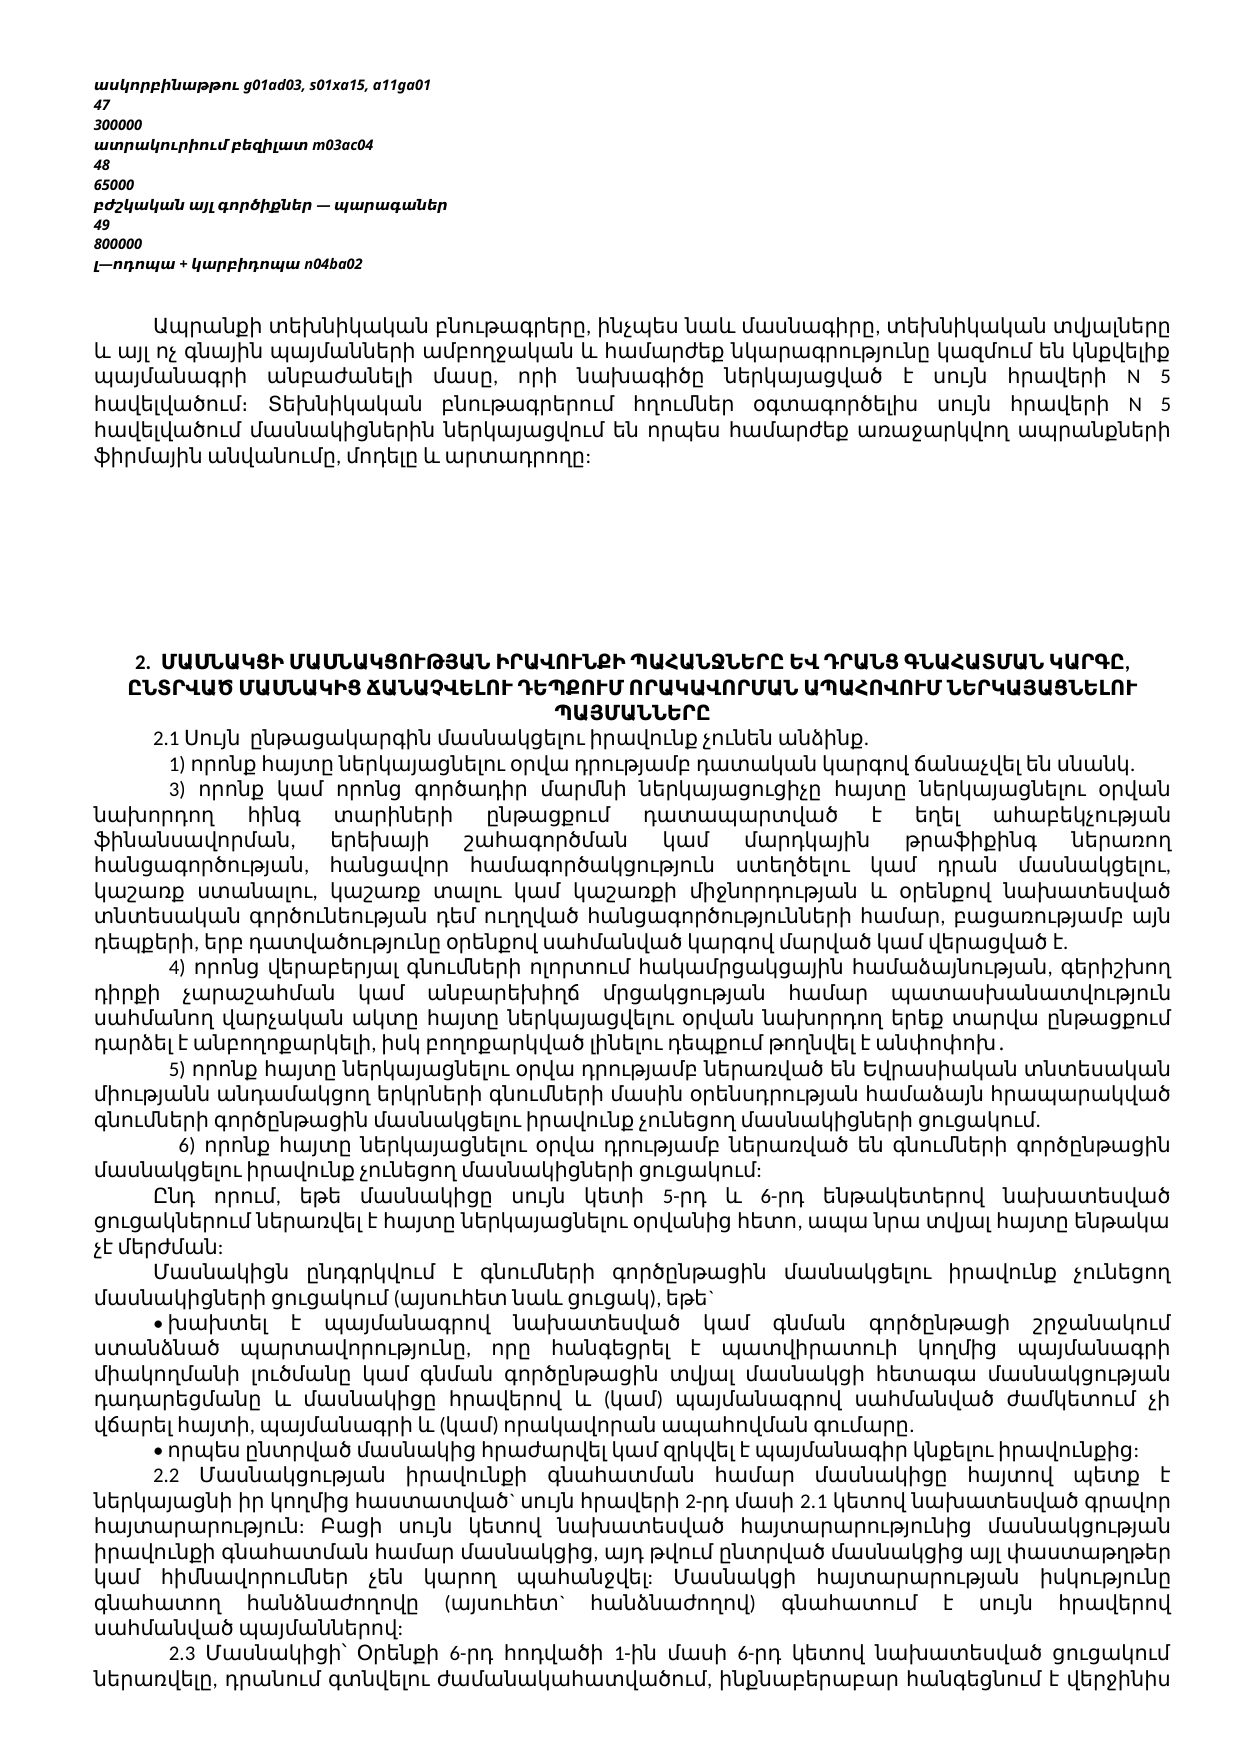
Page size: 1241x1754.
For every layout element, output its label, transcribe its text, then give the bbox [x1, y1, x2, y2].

text • որպես ընտրված մասնակից հրաժարվել կամ զրկվել է պայմանագիր կնքելու իրավունքից: [94, 1437, 1171, 1463]
text Ընդ որում, եթե մասնակիցը սույն կետի 5-րդ և 6-րդ ենթակետերով նախատեսված ցուցակներում ներառվել է հայտը ներկայացնելու օրվանից հետո, ապա նրա տվյալ հայտը ենթակա չէ մերժման: [94, 1183, 1171, 1259]
text 1) որոնք հայտը ներկայացնելու օրվա դրությամբ դատական կարգով ճանաչվել են սնանկ. [94, 751, 1171, 776]
text Ապրանքի տեխնիկական բնութագրերը, ինչպես նաև մասնագիրը, տեխնիկական տվյալները և այլ ոչ գնային պայմանների ամբողջական և համարժեք նկարագրությունը կազմում են կնքվելիք պայմանագրի անբաժանելի մասը, որի նախագիծը ներկայացված է սույն հրավերի N 5 հավելվածում։ Տեխնիկական բնութագրերում հղումներ օգտագործելիս սույն հրավերի N 5 հավելվածում մասնակիցներին ներկայացվում են որպես համարժեք առաջարկվող ապրանքների ֆիրմային անվանումը, մոդելը և արտադրողը: [94, 313, 1171, 468]
text 6) որոնք հայտը ներկայացնելու օրվա դրությամբ ներառված են գնումների գործընթացին մասնակցելու իրավունք չունեցող մասնակիցների ցուցակում: [94, 1132, 1171, 1183]
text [94, 1641, 1171, 1691]
text 3) որոնք կամ որոնց գործադիր մարմնի ներկայացուցիչը հայտը ներկայացնելու օրվան նախորդող հինգ տարիների ընթացքում դատապարտված է եղել ահաբեկչության ֆինանսավորման, երեխայի շահագործման կամ մարդկային թրաֆիքինգ ներառող հանցագործության, հանցավոր համագործակցություն ստեղծելու կամ դրան մասնակցելու, կաշառք ստանալու, կաշառք տալու կամ կաշառքի միջնորդության և օրենքով նախատեսված տնտեսական գործունեության դեմ ուղղված հանցագործությունների համար, բացառությամբ այն դեպքերի, երբ դատվածությունը օրենքով սահմանված կարգով մարված կամ վերացված է. [94, 776, 1171, 954]
text Մասնակիցն ընդգրկվում է գնումների գործընթացին մասնակցելու իրավունք չունեցող մասնակիցների ցուցակում (այսուհետ նաև ցուցակ), եթե` [94, 1259, 1171, 1310]
text 2.1 Սույն ընթացակարգին մասնակցելու իրավունք չունեն անձինք. [94, 726, 1171, 751]
text 2.2 Մասնակցության իրավունքի գնահատման համար մասնակիցը հայտով պետք է ներկայացնի իր կողմից հաստատված` սույն հրավերի 2-րդ մասի 2.1 կետով նախատեսված գրավոր հայտարարություն: Բացի սույն կետով նախատեսված հայտարարությունից մասնակցության իրավունքի գնահատման համար մասնակցից, այդ թվում ընտրված մասնակցից այլ փաստաթղթեր կամ հիմնավորումներ չեն կարող պահանջվել: Մասնակցի հայտարարության իսկությունը գնահատող հանձնաժողովը (այսուհետ` հանձնաժողով) գնահատում է սույն հրավերով սահմանված պայմաններով: [94, 1463, 1171, 1641]
text 2. ՄԱՍՆԱԿՑԻ ՄԱՍՆԱԿՑՈՒԹՅԱՆ ԻՐԱՎՈՒՆՔԻ ՊԱՀԱՆՋՆԵՐԸ ԵՎ ԴՐԱՆՑ ԳՆԱՀԱՏՄԱՆ ԿԱՐԳԸ, ԸՆՏՐՎԱԾ ՄԱՍՆԱԿԻՑ ՃԱՆԱՉՎԵԼՈՒ ԴԵՊՔՈՒՄ ՈՐԱԿԱՎՈՐՄԱՆ ԱՊԱՀՈՎՈՒՄ ՆԵՐԿԱՅԱՑՆԵԼՈՒ ՊԱՅՄԱՆՆԵՐԸ [94, 649, 1171, 726]
text • խախտել է պայմանագրով նախատեսված կամ գնման գործընթացի շրջանակում ստանձնած պարտավորությունը, որը հանգեցրել է պատվիրատուի կողմից պայմանագրի միակողմանի լուծմանը կամ գնման գործընթացին տվյալ մասնակցի հետագա մասնակցության դադարեցմանը և մասնակիցը հրավերով և (կամ) պայմանագրով սահմանված ժամկետում չի վճարել հայտի, պայմանագրի և (կամ) որակավորան ապահովման գումարը. [94, 1310, 1171, 1437]
text 4) որոնց վերաբերյալ գնումների ոլորտում հակամրցակցային համաձայնության, գերիշխող դիրքի չարաշահման կամ անբարեխիղճ մրցակցության համար պատասխանատվություն սահմանող վարչական ակտը հայտը ներկայացվելու օրվան նախորդող երեք տարվա ընթացքում դարձել է անբողոքարկելի, իսկ բողոքարկված լինելու դեպքում թողնվել է անփոփոխ․ [94, 954, 1171, 1056]
text 5) որոնք հայտը ներկայացնելու օրվա դրությամբ ներառված են Եվրասիական տնտեսական միությանն անդամակցող երկրների գնումների մասին օրենսդրության համաձայն հրապարակված գնումների գործընթացին մասնակցելու իրավունք չունեցող մասնակիցների ցուցակում. [94, 1056, 1171, 1132]
